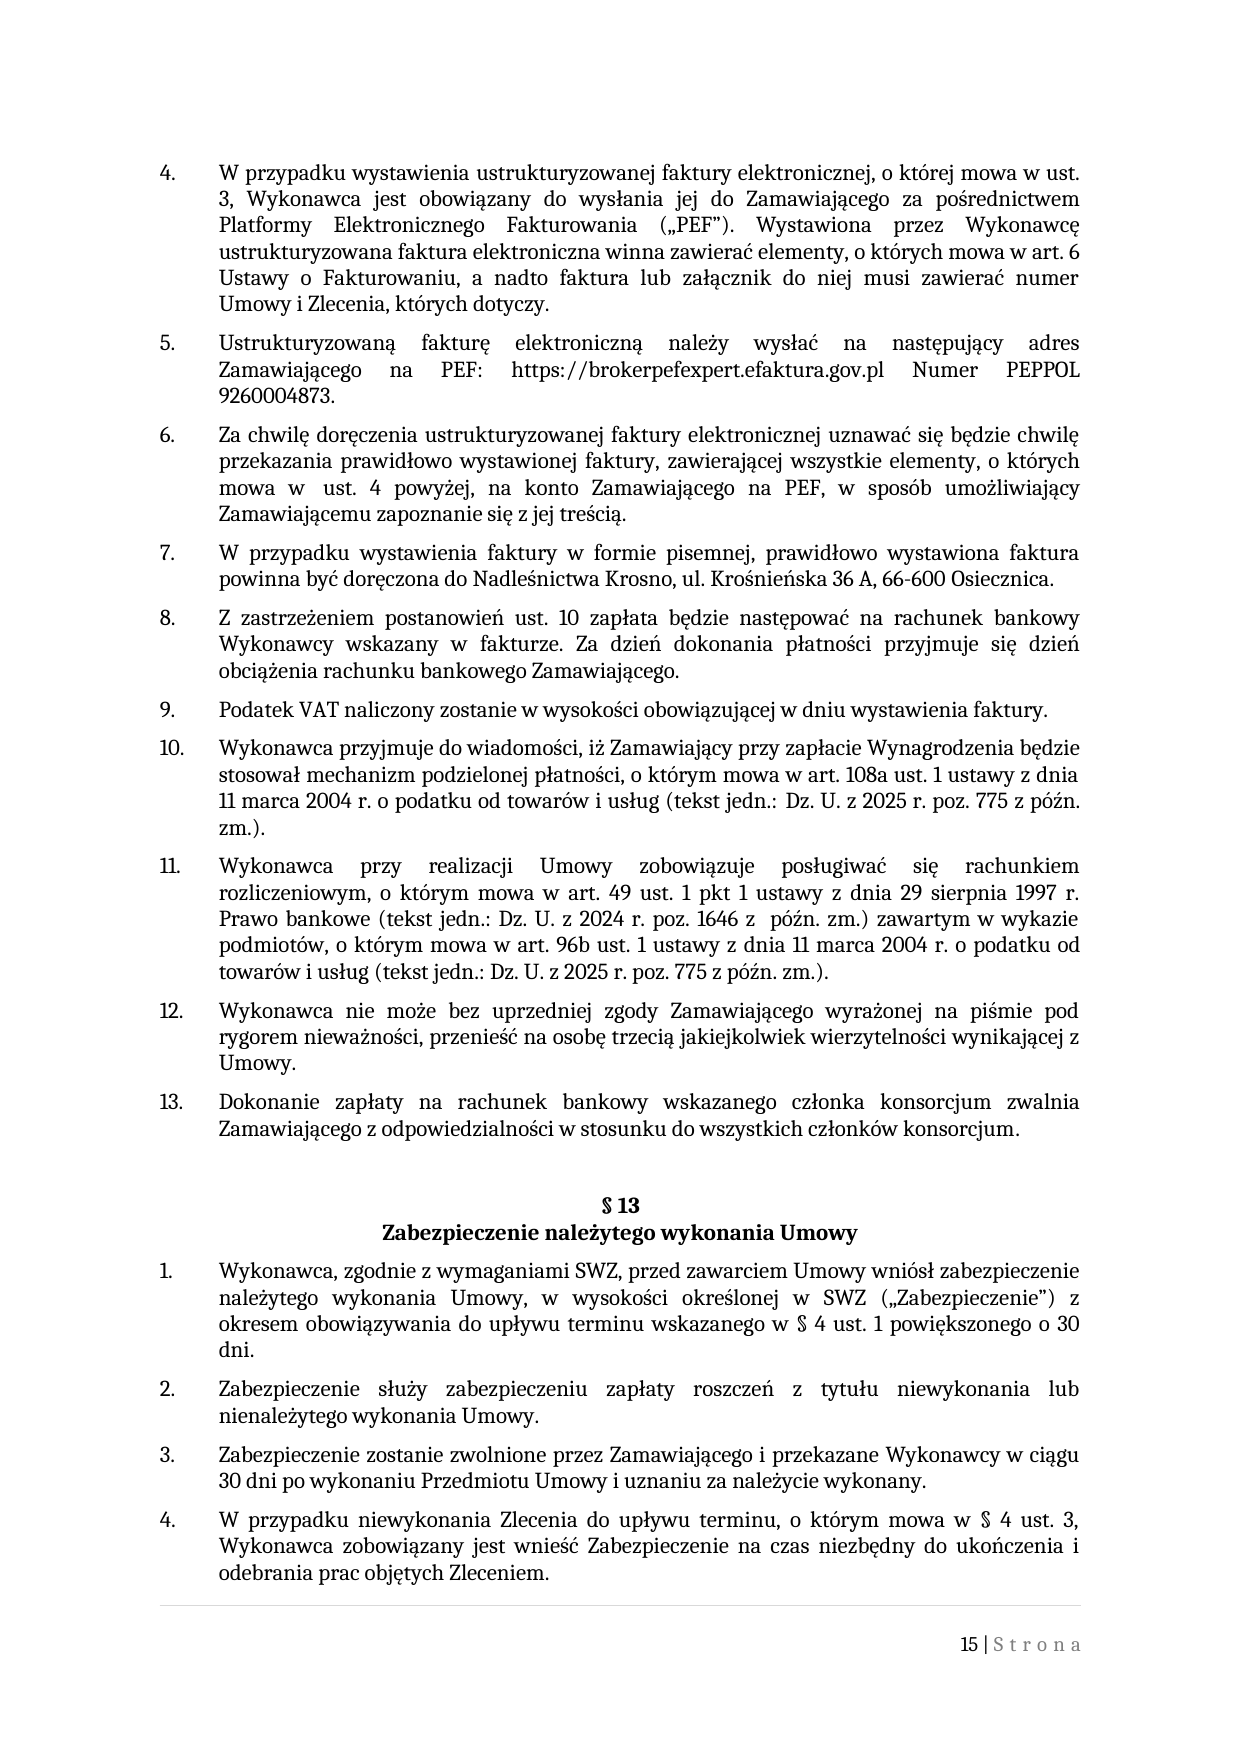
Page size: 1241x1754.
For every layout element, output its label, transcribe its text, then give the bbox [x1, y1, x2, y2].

list Podatek VAT naliczony zostanie w wysokości obowiązującej w dniu wystawienia faktury. [159, 696, 1081, 723]
list Z zastrzeżeniem postanowień ust. 10 zapłata będzie następować na rachunek bankowy Wykonawcy wskazany w fakturze. Za dzień dokonania płatności przyjmuje się dzień obciążenia rachunku bankowego Zamawiającego. [159, 605, 1081, 684]
list Dokonanie zapłaty na rachunek bankowy wskazanego członka konsorcjum zwalnia Zamawiającego z odpowiedzialności w stosunku do wszystkich członków konsorcjum. [159, 1089, 1081, 1142]
list Wykonawca przyjmuje do wiadomości, iż Zamawiający przy zapłacie Wynagrodzenia będzie stosował mechanizm podzielonej płatności, o którym mowa w art. 108a ust. 1 ustawy z dnia 11 marca 2004 r. o podatku od towarów i usług (tekst jedn.: Dz. U. z 2025 r. poz. 775 z późn. zm.). [159, 735, 1081, 841]
list W przypadku wystawienia faktury w formie pisemnej, prawidłowo wystawiona faktura powinna być doręczona do Nadleśnictwa Krosno, ul. Krośnieńska 36 A, 66-600 Osiecznica. [159, 539, 1081, 592]
list Wykonawca przy realizacji Umowy zobowiązuje posługiwać się rachunkiem rozliczeniowym, o którym mowa w art. 49 ust. 1 pkt 1 ustawy z dnia 29 sierpnia 1997 r. Prawo bankowe (tekst jedn.: Dz. U. z 2024 r. poz. 1646 z późn. zm.) zawartym w wykazie podmiotów, o którym mowa w art. 96b ust. 1 ustawy z dnia 11 marca 2004 r. o podatku od towarów i usług (tekst jedn.: Dz. U. z 2025 r. poz. 775 z późn. zm.). [159, 853, 1081, 985]
text § 13 Zabezpieczenie należytego wykonania Umowy [159, 1193, 1081, 1246]
list Zabezpieczenie zostanie zwolnione przez Zamawiającego i przekazane Wykonawcy w ciągu 30 dni po wykonaniu Przedmiotu Umowy i uznaniu za należycie wykonany. [159, 1441, 1081, 1494]
list Ustrukturyzowaną fakturę elektroniczną należy wysłać na następujący adres Zamawiającego na PEF: https://brokerpefexpert.efaktura.gov.pl Numer PEPPOL 9260004873. [159, 330, 1081, 409]
list W przypadku niewykonania Zlecenia do upływu terminu, o którym mowa w § 4 ust. 3, Wykonawca zobowiązany jest wnieść Zabezpieczenie na czas niezbędny do ukończenia i odebrania prac objętych Zleceniem. [159, 1507, 1081, 1586]
list Za chwilę doręczenia ustrukturyzowanej faktury elektronicznej uznawać się będzie chwilę przekazania prawidłowo wystawionej faktury, zawierającej wszystkie elementy, o których mowa w ust. 4 powyżej, na konto Zamawiającego na PEF, w sposób umożliwiający Zamawiającemu zapoznanie się z jej treścią. [159, 422, 1081, 527]
list W przypadku wystawienia ustrukturyzowanej faktury elektronicznej, o której mowa w ust. 3, Wykonawca jest obowiązany do wysłania jej do Zamawiającego za pośrednictwem Platformy Elektronicznego Fakturowania („PEF”). Wystawiona przez Wykonawcę ustrukturyzowana faktura elektroniczna winna zawierać elementy, o których mowa w art. 6 Ustawy o Fakturowaniu, a nadto faktura lub załącznik do niej musi zawierać numer Umowy i Zlecenia, których dotyczy. [159, 159, 1081, 318]
list Zabezpieczenie służy zabezpieczeniu zapłaty roszczeń z tytułu niewykonania lub nienależytego wykonania Umowy. [159, 1376, 1081, 1429]
list Wykonawca nie może bez uprzedniej zgody Zamawiającego wyrażonej na piśmie pod rygorem nieważności, przenieść na osobę trzecią jakiejkolwiek wierzytelności wynikającej z Umowy. [159, 997, 1081, 1076]
list Wykonawca, zgodnie z wymaganiami SWZ, przed zawarciem Umowy wniósł zabezpieczenie należytego wykonania Umowy, w wysokości określonej w SWZ („Zabezpieczenie”) z okresem obowiązywania do upływu terminu wskazanego w § 4 ust. 1 powiększonego o 30 dni. [159, 1258, 1081, 1364]
